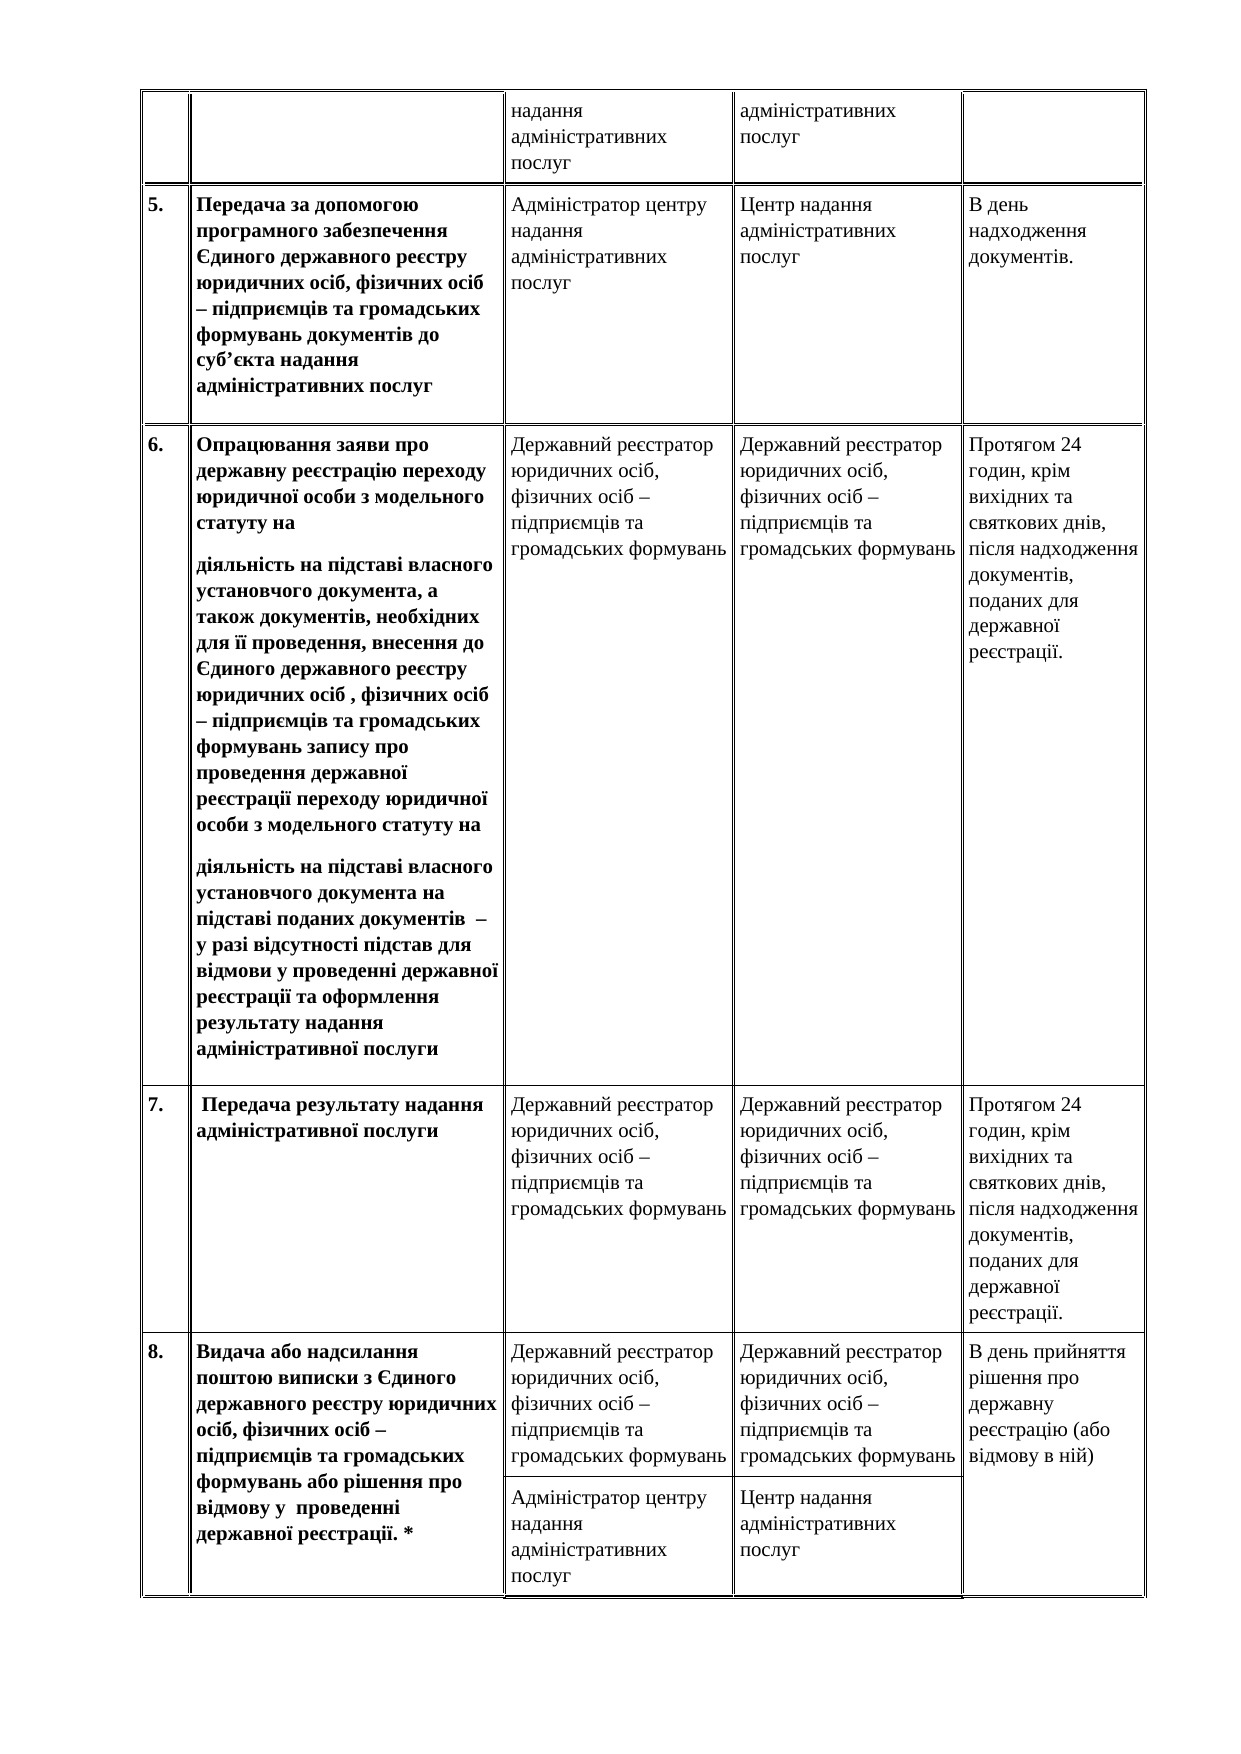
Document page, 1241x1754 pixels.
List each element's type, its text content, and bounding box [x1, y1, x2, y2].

table_cell Державний реєстратор юридичних осіб, фізичних осіб – підприємців та громадських формувань [506, 1086, 732, 1332]
table_cell Центр надання адміністративних послуг [734, 1477, 962, 1595]
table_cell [734, 90, 962, 182]
table_cell 6. [143, 423, 188, 1085]
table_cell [506, 186, 732, 422]
table_cell Державний реєстратор юридичних осіб, фізичних осіб – підприємців та громадських формувань [735, 1086, 961, 1332]
table_cell 8. [143, 1333, 190, 1595]
table_cell 5. [143, 182, 188, 422]
table_cell Протягом 24 годин, крім вихідних та святкових днів, після надходження документів, поданих для державної реєстрації. [964, 423, 1144, 1085]
table_cell Передача за допомогою програмного забезпечення Єдиного державного реєстру юридичних осіб, фізичних осіб – підприємців та громадських формувань документів до суб’єкта надання адміністративних послуг [192, 186, 503, 422]
table_cell Державний реєстратор юридичних осіб, фізичних осіб – підприємців та громадських формувань [506, 426, 732, 1085]
table_cell Державний реєстратор юридичних осіб, фізичних осіб – підприємців та громадських формувань [735, 426, 961, 1085]
table_cell Державний реєстратор юридичних осіб, фізичних осіб – підприємців та громадських формувань [735, 1333, 961, 1476]
table_cell В день надходження документів. [964, 182, 1144, 422]
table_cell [505, 90, 733, 182]
table_cell 7. [143, 1086, 188, 1332]
table_cell Передача результату надання адміністративної послуги [192, 1086, 503, 1332]
table_cell Видача або надсилання поштою виписки з Єдиного державного реєстру юридичних осіб, фізичних осіб – підприємців та громадських формувань або рішення про відмову у проведенні державної реєстрації. * [190, 1333, 504, 1595]
table_cell Державний реєстратор юридичних осіб, фізичних осіб – підприємців та громадських формувань [506, 1333, 732, 1476]
table_cell В день прийняття рішення про державну реєстрацію (або відмову в ній) [963, 1333, 1144, 1595]
table_cell Адміністратор центру надання адміністративних послуг [505, 1477, 733, 1595]
table_cell Протягом 24 годин, крім вихідних та святкових днів, після надходження документів, поданих для державної реєстрації. [964, 1086, 1144, 1332]
table_cell Опрацювання заяви про державну реєстрацію переходу юридичної особи з модельного статуту на діяльність на підставі власного установчого документа, а також документів, необхідних для її проведення, внесення до Єдиного державного реєстру юридичних осіб , фізичних осіб – підприємців та громадських формувань запису про проведення державної реєстрації переходу юридичної особи з модельного статуту на діяльність на підставі власного установчого документа на підставі поданих документів – у разі відсутності підстав для відмови у проведенні державної реєстрації та оформлення результату надання адміністративної послуги [192, 426, 503, 1085]
table_cell Центр надання адміністративних послуг [735, 186, 961, 422]
